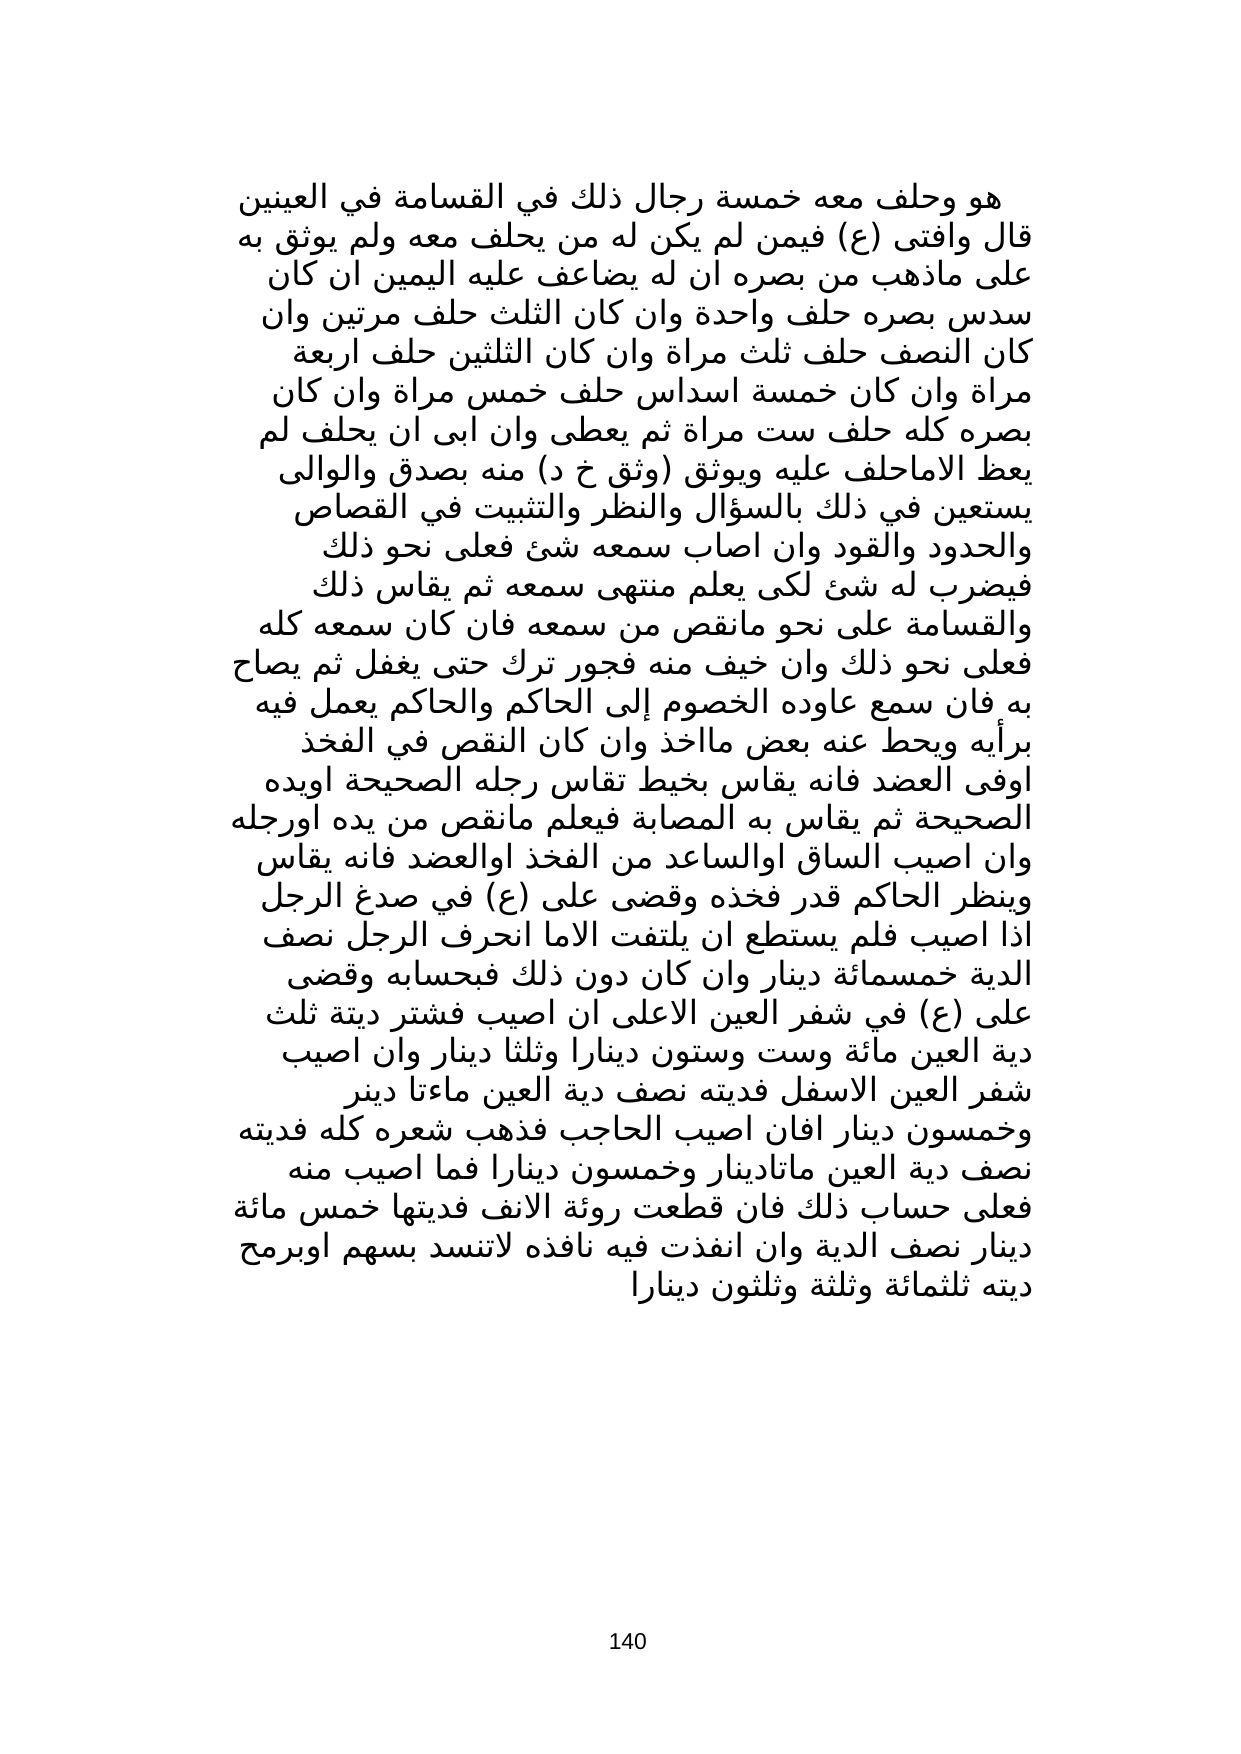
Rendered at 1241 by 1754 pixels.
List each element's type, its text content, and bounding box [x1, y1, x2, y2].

text هو وحلف معه خمسة رجال ذلك في القسامة في العينين قال وافتى (ع) فيمن لم يكن له من يحلف معه ولم يوثق به على ماذهب من بصره ان له يضاعف عليه اليمين ان كان سدس بصره حلف واحدة وان كان الثلث حلف مرتين وان كان النصف حلف ثلث مراة وان كان الثلثين حلف اربعة مراة وان كان خمسة اسداس حلف خمس مراة وان كان بصره كله حلف ست مراة ثم يعطى وان ابى ان يحلف لم يعظ الاماحلف عليه ويوثق (وثق خ د) منه بصدق والوالى يستعين في ذلك بالسؤال والنظر والتثبيت في القصاص والحدود والقود وان اصاب سمعه شئ فعلى نحو ذلك فيضرب له شئ لكى يعلم منتهى سمعه ثم يقاس ذلك والقسامة على نحو مانقص من سمعه فان كان سمعه كله فعلى نحو ذلك وان خيف منه فجور ترك حتى يغفل ثم يصاح به فان سمع عاوده الخصوم إلى الحاكم والحاكم يعمل فيه برأيه ويحط عنه بعض مااخذ وان كان النقص في الفخذ اوفى العضد فانه يقاس بخيط تقاس رجله الصحيحة اويده الصحيحة ثم يقاس به المصابة فيعلم مانقص من يده اورجله وان اصيب الساق اوالساعد من الفخذ اوالعضد فانه يقاس وينظر الحاكم قدر فخذه وقضى على (ع) في صدغ الرجل اذا اصيب فلم يستطع ان يلتفت الاما انحرف الرجل نصف الدية خمسمائة دينار وان كان دون ذلك فبحسابه وقضى على (ع) في شفر العين الاعلى ان اصيب فشتر ديتة ثلث دية العين مائة وست وستون دينارا وثلثا دينار وان اصيب شفر العين الاسفل فديته نصف دية العين ماء‌تا دينر وخمسون دينار افان اصيب الحاجب فذهب شعره كله فديته نصف دية العين ماتادينار وخمسون دينارا فما اصيب منه فعلى حساب ذلك فان قطعت روئة الانف فديتها خمس مائة دينار نصف الدية وان انفذت فيه نافذه لاتنسد بسهم اوبرمح ديته ثلثمائة وثلثة وثلثون دينارا [222, 177, 1033, 1304]
